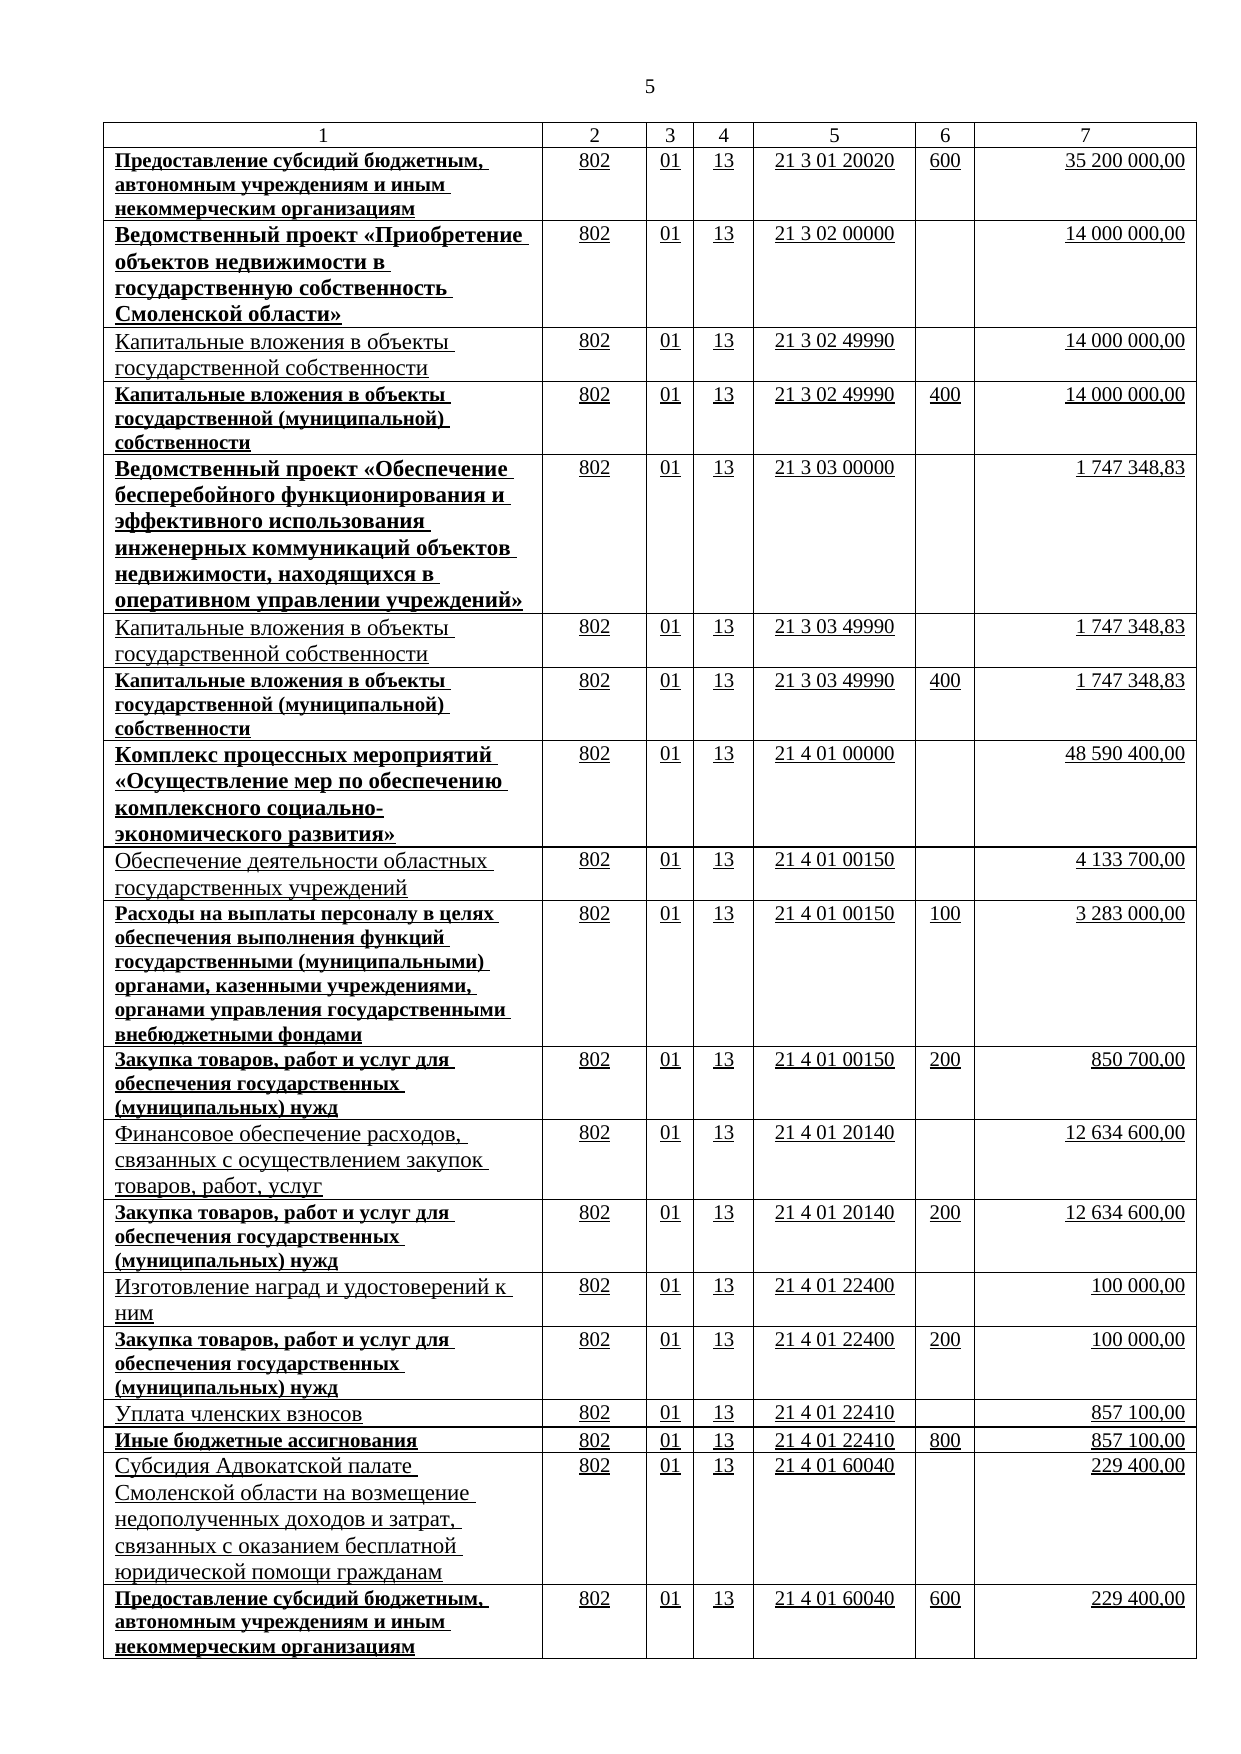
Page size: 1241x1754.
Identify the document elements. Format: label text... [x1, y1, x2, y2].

table_cell 21 3 01 20020 [754, 148, 915, 220]
table_cell 229 400,00 [975, 1585, 1196, 1658]
table_cell 01 [647, 1585, 693, 1658]
table_cell 01 [647, 1428, 693, 1452]
table_cell 48 590 400,00 [975, 741, 1196, 846]
table_cell 12 634 600,00 [975, 1120, 1196, 1199]
table_cell 01 [647, 455, 693, 613]
table_cell 01 [647, 741, 693, 846]
table_cell Капитальные вложения в объекты государственной собственности [104, 614, 542, 667]
table_cell 13 [694, 1047, 753, 1119]
table_cell 802 [543, 1120, 646, 1199]
table_header 4 [694, 123, 753, 147]
table_cell 802 [543, 1200, 646, 1272]
table_cell 802 [543, 221, 646, 327]
table_cell 01 [647, 1453, 693, 1584]
table_cell 21 3 02 49990 [754, 382, 915, 454]
table_cell 229 400,00 [975, 1453, 1196, 1584]
table_cell 13 [694, 221, 753, 327]
table_cell 400 [916, 668, 974, 740]
table_header 2 [543, 123, 646, 147]
table_cell Капитальные вложения в объекты государственной (муниципальной) собственности [104, 382, 542, 454]
table_cell 802 [543, 455, 646, 613]
table_cell 13 [694, 1585, 753, 1658]
table_cell 14 000 000,00 [975, 221, 1196, 327]
table_cell 21 3 03 49990 [754, 614, 915, 667]
table_cell 802 [543, 148, 646, 220]
table_cell Изготовление наград и удостоверений к ним [104, 1273, 542, 1326]
table_cell 35 200 000,00 [975, 148, 1196, 220]
table_cell 21 4 01 60040 [754, 1453, 915, 1584]
table_cell 802 [543, 328, 646, 381]
table_cell 4 133 700,00 [975, 848, 1196, 900]
table_cell 802 [543, 1585, 646, 1658]
table_cell Финансовое обеспечение расходов, связанных с осуществлением закупок товаров, работ, услуг [104, 1120, 542, 1199]
table_cell 21 3 02 49990 [754, 328, 915, 381]
table_cell 01 [647, 614, 693, 667]
table_cell 802 [543, 848, 646, 900]
table_cell 13 [694, 1428, 753, 1452]
table_header 7 [975, 123, 1196, 147]
table_cell [916, 1453, 974, 1584]
table_cell 21 4 01 00150 [754, 1047, 915, 1119]
table_cell [916, 455, 974, 613]
table_cell Обеспечение деятельности областных государственных учреждений [104, 848, 542, 900]
table_cell 13 [694, 848, 753, 900]
table_cell 400 [916, 382, 974, 454]
table_cell 13 [694, 1327, 753, 1399]
table_cell 802 [543, 382, 646, 454]
table_cell Уплата членских взносов [104, 1400, 542, 1426]
table_cell 21 3 02 00000 [754, 221, 915, 327]
table_cell 802 [543, 901, 646, 1046]
table_header 3 [647, 123, 693, 147]
table_cell 13 [694, 455, 753, 613]
table_cell [916, 614, 974, 667]
table_cell Закупка товаров, работ и услуг для обеспечения государственных (муниципальных) нужд [104, 1327, 542, 1399]
table_cell 01 [647, 1273, 693, 1326]
table_cell 13 [694, 382, 753, 454]
table_cell 13 [694, 901, 753, 1046]
table_cell 21 3 03 00000 [754, 455, 915, 613]
table_cell [916, 741, 974, 846]
table_cell 802 [543, 668, 646, 740]
table_cell Комплекс процессных мероприятий «Осуществление мер по обеспечению комплексного социально-экономического развития» [104, 741, 542, 846]
table_cell 21 4 01 00150 [754, 901, 915, 1046]
table_cell 21 4 01 22400 [754, 1327, 915, 1399]
table_cell 01 [647, 1120, 693, 1199]
table_cell 13 [694, 1400, 753, 1426]
table_cell 100 [916, 901, 974, 1046]
table_cell Закупка товаров, работ и услуг для обеспечения государственных (муниципальных) нужд [104, 1047, 542, 1119]
table_cell 01 [647, 901, 693, 1046]
table_cell 100 000,00 [975, 1327, 1196, 1399]
table_cell 14 000 000,00 [975, 382, 1196, 454]
table_cell Капитальные вложения в объекты государственной собственности [104, 328, 542, 381]
table_cell 802 [543, 614, 646, 667]
table_cell [916, 1400, 974, 1426]
table_cell 21 3 03 49990 [754, 668, 915, 740]
table_cell 857 100,00 [975, 1428, 1196, 1452]
table_cell 21 4 01 22410 [754, 1428, 915, 1452]
table_cell 100 000,00 [975, 1273, 1196, 1326]
table_cell 21 4 01 60040 [754, 1585, 915, 1658]
table_cell [916, 328, 974, 381]
table_cell 1 747 348,83 [975, 455, 1196, 613]
table_cell 21 4 01 00000 [754, 741, 915, 846]
table_cell 200 [916, 1047, 974, 1119]
table_cell [916, 848, 974, 900]
table_cell 01 [647, 1200, 693, 1272]
table_cell 13 [694, 1273, 753, 1326]
table_cell Иные бюджетные ассигнования [104, 1428, 542, 1452]
table_cell 1 747 348,83 [975, 614, 1196, 667]
table_cell [916, 1120, 974, 1199]
table_cell 01 [647, 328, 693, 381]
table_cell 01 [647, 1327, 693, 1399]
table_header 6 [916, 123, 974, 147]
table_cell Ведомственный проект «Приобретение объектов недвижимости в государственную собственность Смоленской области» [104, 221, 542, 327]
table_cell 13 [694, 1200, 753, 1272]
table_cell 802 [543, 1273, 646, 1326]
table_cell 200 [916, 1200, 974, 1272]
table_cell 802 [543, 1400, 646, 1426]
table_cell 01 [647, 221, 693, 327]
table_cell 12 634 600,00 [975, 1200, 1196, 1272]
table_cell 857 100,00 [975, 1400, 1196, 1426]
table_cell Расходы на выплаты персоналу в целях обеспечения выполнения функций государственными (муниципальными) органами, казенными учреждениями, органами управления государственными внебюджетными фондами [104, 901, 542, 1046]
table_cell 13 [694, 668, 753, 740]
table_cell Закупка товаров, работ и услуг для обеспечения государственных (муниципальных) нужд [104, 1200, 542, 1272]
table_cell 200 [916, 1327, 974, 1399]
table_cell 21 4 01 20140 [754, 1200, 915, 1272]
table_cell 802 [543, 741, 646, 846]
table_cell 14 000 000,00 [975, 328, 1196, 381]
table_cell 13 [694, 741, 753, 846]
table_cell 800 [916, 1428, 974, 1452]
table_cell 802 [543, 1047, 646, 1119]
table_cell 01 [647, 1047, 693, 1119]
table_header 1 [104, 123, 542, 147]
table_cell 21 4 01 22400 [754, 1273, 915, 1326]
table_cell 1 747 348,83 [975, 668, 1196, 740]
table_cell 21 4 01 22410 [754, 1400, 915, 1426]
table_cell Субсидия Адвокатской палате Смоленской области на возмещение недополученных доходов и затрат, связанных с оказанием бесплатной юридической помощи гражданам [104, 1453, 542, 1584]
table_cell Ведомственный проект «Обеспечение бесперебойного функционирования и эффективного использования инженерных коммуникаций объектов недвижимости, находящихся в оперативном управлении учреждений» [104, 455, 542, 613]
table_cell 21 4 01 00150 [754, 848, 915, 900]
table_cell 600 [916, 1585, 974, 1658]
table_cell 802 [543, 1453, 646, 1584]
table_cell 850 700,00 [975, 1047, 1196, 1119]
table_cell 01 [647, 1400, 693, 1426]
table_cell 01 [647, 668, 693, 740]
table_cell 13 [694, 328, 753, 381]
table_cell [916, 1273, 974, 1326]
table_cell 01 [647, 848, 693, 900]
table_cell 3 283 000,00 [975, 901, 1196, 1046]
table_cell 01 [647, 382, 693, 454]
table_cell Предоставление субсидий бюджетным, автономным учреждениям и иным некоммерческим организациям [104, 1585, 542, 1658]
table_cell Предоставление субсидий бюджетным, автономным учреждениям и иным некоммерческим организациям [104, 148, 542, 220]
table_cell 13 [694, 148, 753, 220]
table_cell 01 [647, 148, 693, 220]
table_header 5 [754, 123, 915, 147]
table_cell [916, 221, 974, 327]
table_cell 13 [694, 1453, 753, 1584]
table_cell Капитальные вложения в объекты государственной (муниципальной) собственности [104, 668, 542, 740]
table_cell 13 [694, 614, 753, 667]
table_cell 13 [694, 1120, 753, 1199]
table_cell 600 [916, 148, 974, 220]
table_cell 802 [543, 1327, 646, 1399]
table_cell 802 [543, 1428, 646, 1452]
table_cell 21 4 01 20140 [754, 1120, 915, 1199]
